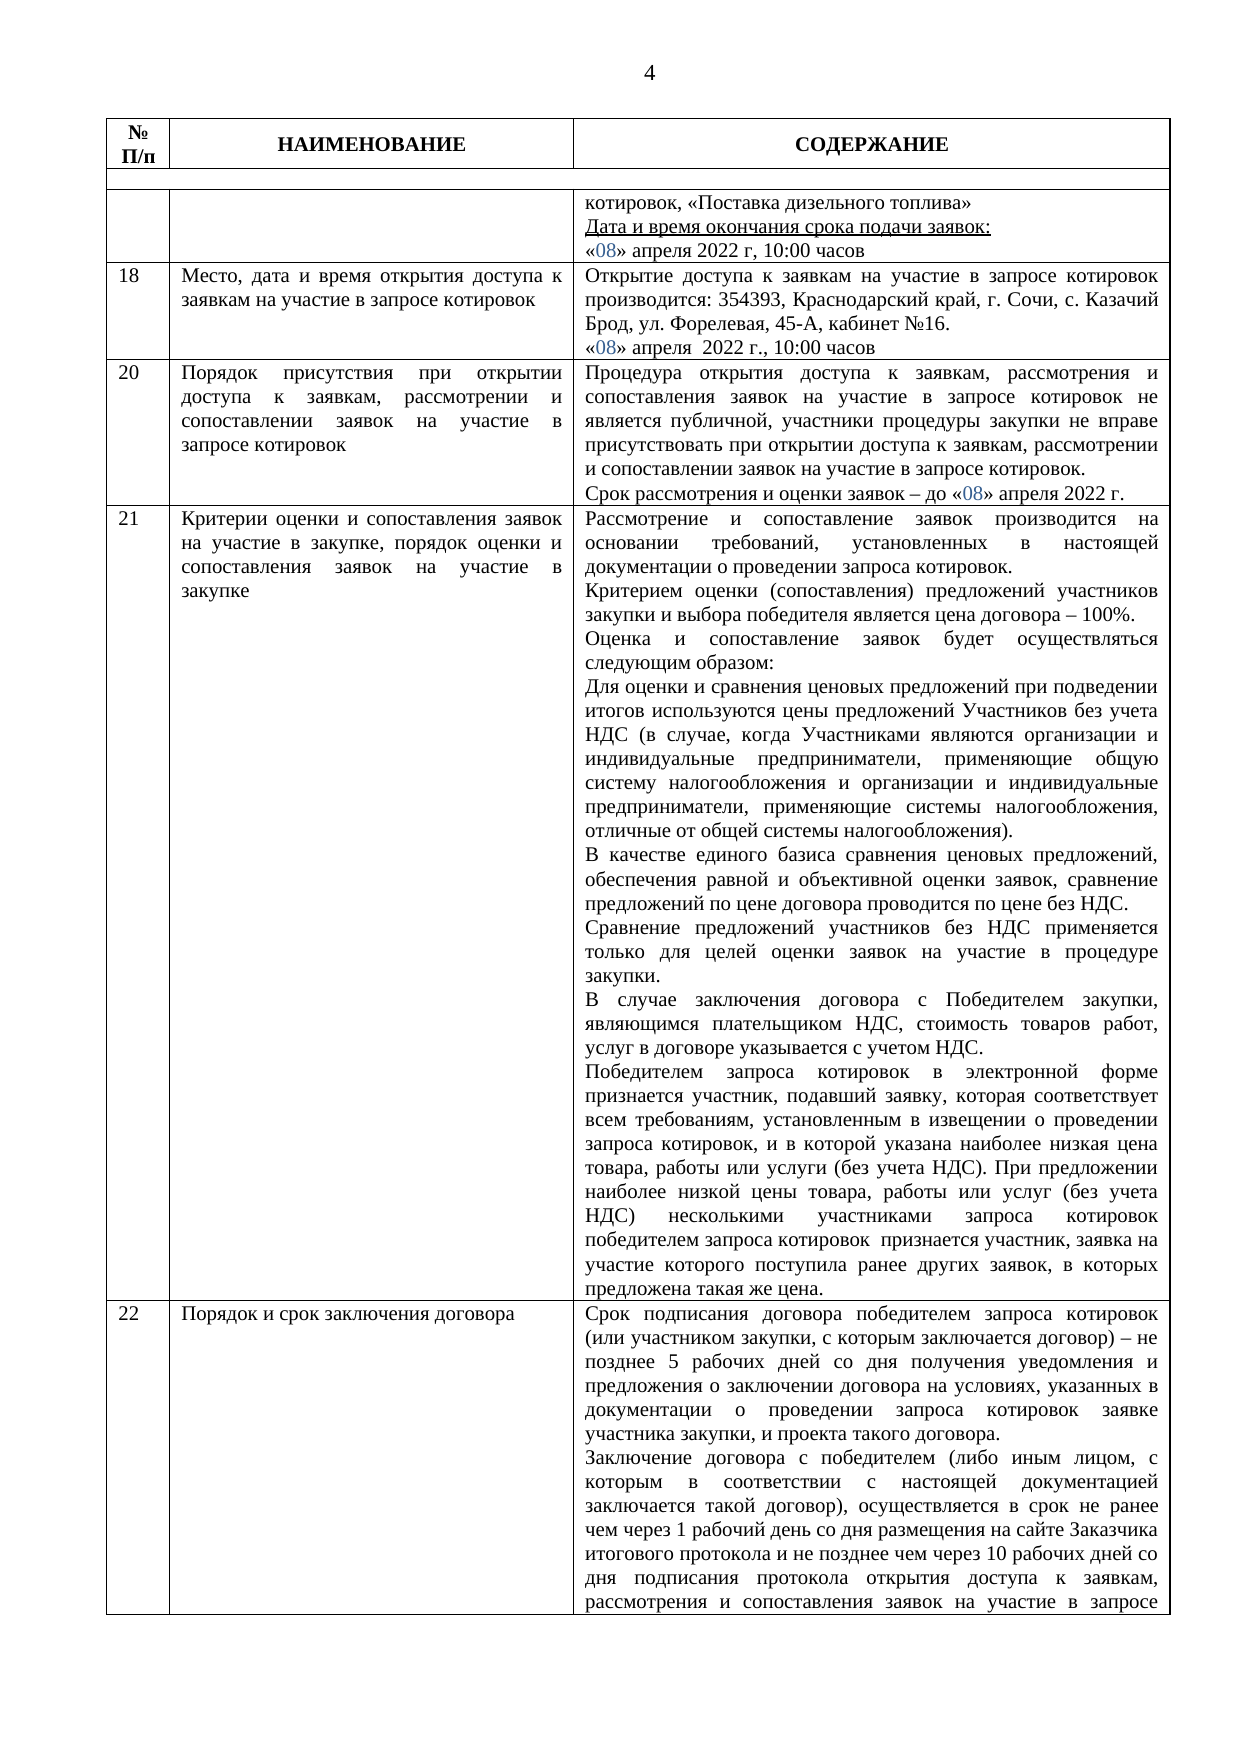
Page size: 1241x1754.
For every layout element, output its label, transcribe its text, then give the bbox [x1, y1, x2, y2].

table_cell [1159, 169, 1169, 188]
table_cell 20 [107, 360, 169, 504]
table_cell 22 [107, 1301, 169, 1613]
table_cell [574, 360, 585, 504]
table_header СОДЕРЖАНИЕ [574, 119, 1169, 168]
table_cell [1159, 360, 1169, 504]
table_cell Критерии оценки и сопоставления заявок на участие в закупке, порядок оценки и сопоставления заявок на участие в закупке [170, 506, 573, 1299]
table_header НАИМЕНОВАНИЕ [170, 119, 573, 168]
table_cell [107, 169, 118, 188]
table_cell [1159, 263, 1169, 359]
table_cell 21 [107, 506, 169, 1299]
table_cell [574, 1301, 1169, 1613]
table_cell Рассмотрение и сопоставление заявок производится на основании требований, установленных в настоящей документации о проведении запроса котировок. Критерием оценки (сопоставления) предложений участников закупки и выбора победителя является цена договора – 100%. Оценка и сопоставление заявок будет осуществляться следующим образом: Для оценки и сравнения ценовых предложений при подведении итогов используются цены предложений Участников без учета НДС (в случае, когда Участниками являются организации и индивидуальные предприниматели, применяющие общую систему налогообложения и организации и индивидуальные предприниматели, применяющие системы налогообложения, отличные от общей системы налогообложения). В качестве единого базиса сравнения ценовых предложений, обеспечения равной и объективной оценки заявок, сравнение предложений по цене договора проводится по цене без НДС. Сравнение предложений участников без НДС применяется только для целей оценки заявок на участие в процедуре закупки. В случае заключения договора с Победителем закупки, являющимся плательщиком НДС, стоимость товаров работ, услуг в договоре указывается с учетом НДС. Победителем запроса котировок в электронной форме признается участник, подавший заявку, которая соответствует всем требованиям, установленным в извещении о проведении запроса котировок, и в которой указана наиболее низкая цена товара, работы или услуги (без учета НДС). При предложении наиболее низкой цены товара, работы или услуг (без учета НДС) несколькими участниками запроса котировок победителем запроса котировок признается участник, заявка на участие которого поступила ранее других заявок, в которых предложена такая же цена. [574, 506, 1169, 1299]
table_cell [170, 190, 573, 262]
table_cell Порядок присутствия при открытии доступа к заявкам, рассмотрении и сопоставлении заявок на участие в запросе котировок [170, 360, 573, 504]
table_cell Порядок и срок заключения договора [170, 1301, 573, 1613]
table_header № П/п [107, 119, 169, 168]
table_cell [574, 190, 1169, 262]
table_cell Место, дата и время открытия доступа к заявкам на участие в запросе котировок [170, 263, 573, 359]
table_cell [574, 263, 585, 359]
table_cell [107, 190, 169, 262]
table_cell [107, 263, 169, 359]
